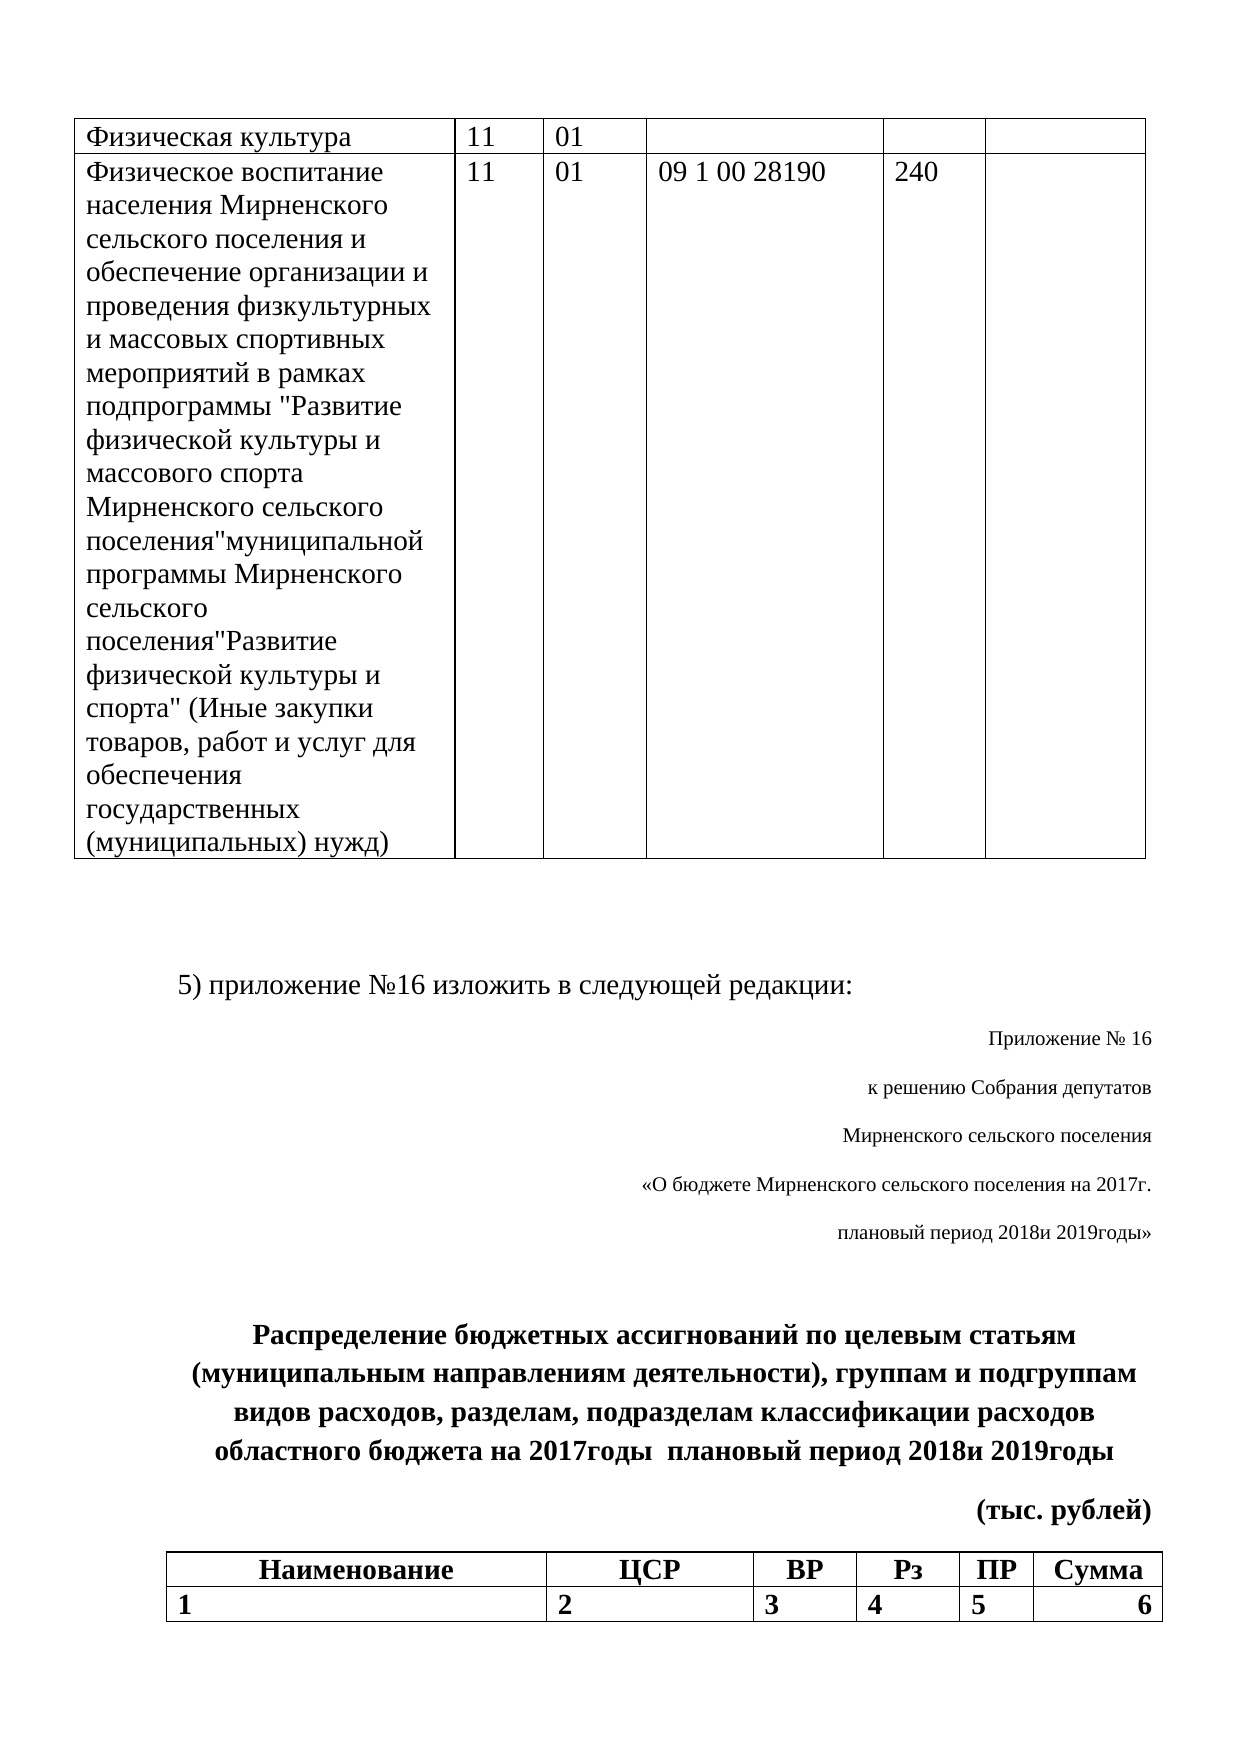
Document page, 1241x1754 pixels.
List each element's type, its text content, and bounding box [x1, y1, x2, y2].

text Приложение № 16 [177, 1026, 1152, 1050]
table_cell [647, 119, 883, 153]
table_cell 11 [456, 119, 543, 153]
table_cell 5 [960, 1587, 1033, 1621]
table_cell Физическое воспитание населения Мирненского сельского поселения и обеспечение организации и проведения физкультурных и массовых спортивных мероприятий в рамках подпрограммы "Развитие физической культуры и массового спорта Мирненского сельского поселения"муниципальной программы Мирненского сельского поселения"Развитие физической культуры и спорта" (Иные закупки товаров, работ и услуг для обеспечения государственных (муниципальных) нужд) [75, 154, 454, 858]
table_cell 1 [167, 1587, 546, 1621]
text 5) приложение №16 изложить в следующей редакции: [177, 967, 1152, 1001]
table_cell 2 [547, 1587, 753, 1621]
table_header Сумма [1034, 1553, 1162, 1586]
text плановый период 2018и 2019годы» [177, 1220, 1152, 1244]
table_cell [986, 154, 1145, 858]
text «О бюджете Мирненского сельского поселения на 2017г. [177, 1172, 1152, 1196]
table_header Рз [857, 1553, 959, 1586]
text Мирненского сельского поселения [177, 1123, 1152, 1147]
table_header ПР [960, 1553, 1033, 1586]
table_header ВР [754, 1553, 856, 1586]
table_cell 01 [544, 154, 646, 858]
table_cell 09 1 00 28190 [647, 154, 883, 858]
table_cell Физическая культура [75, 119, 454, 153]
table_header ЦСР [547, 1553, 753, 1586]
table_cell 240 [884, 154, 985, 858]
text Распределение бюджетных ассигнований по целевым статьям (муниципальным направлениям деятельности), группам и подгруппам видов расходов, разделам, подразделам классификации расходов областного бюджета на 2017годы плановый период 2018и 2019годы [177, 1317, 1152, 1466]
table_header Наименование [167, 1553, 546, 1586]
table_cell [986, 119, 1145, 153]
text (тыс. рублей) [177, 1492, 1152, 1526]
table_cell 6 [1034, 1587, 1162, 1621]
table_cell [884, 119, 985, 153]
text к решению Собрания депутатов [177, 1075, 1152, 1099]
table_cell 3 [754, 1587, 856, 1621]
table_cell 01 [544, 119, 646, 153]
table_cell 4 [857, 1587, 959, 1621]
table_cell 11 [456, 154, 543, 858]
